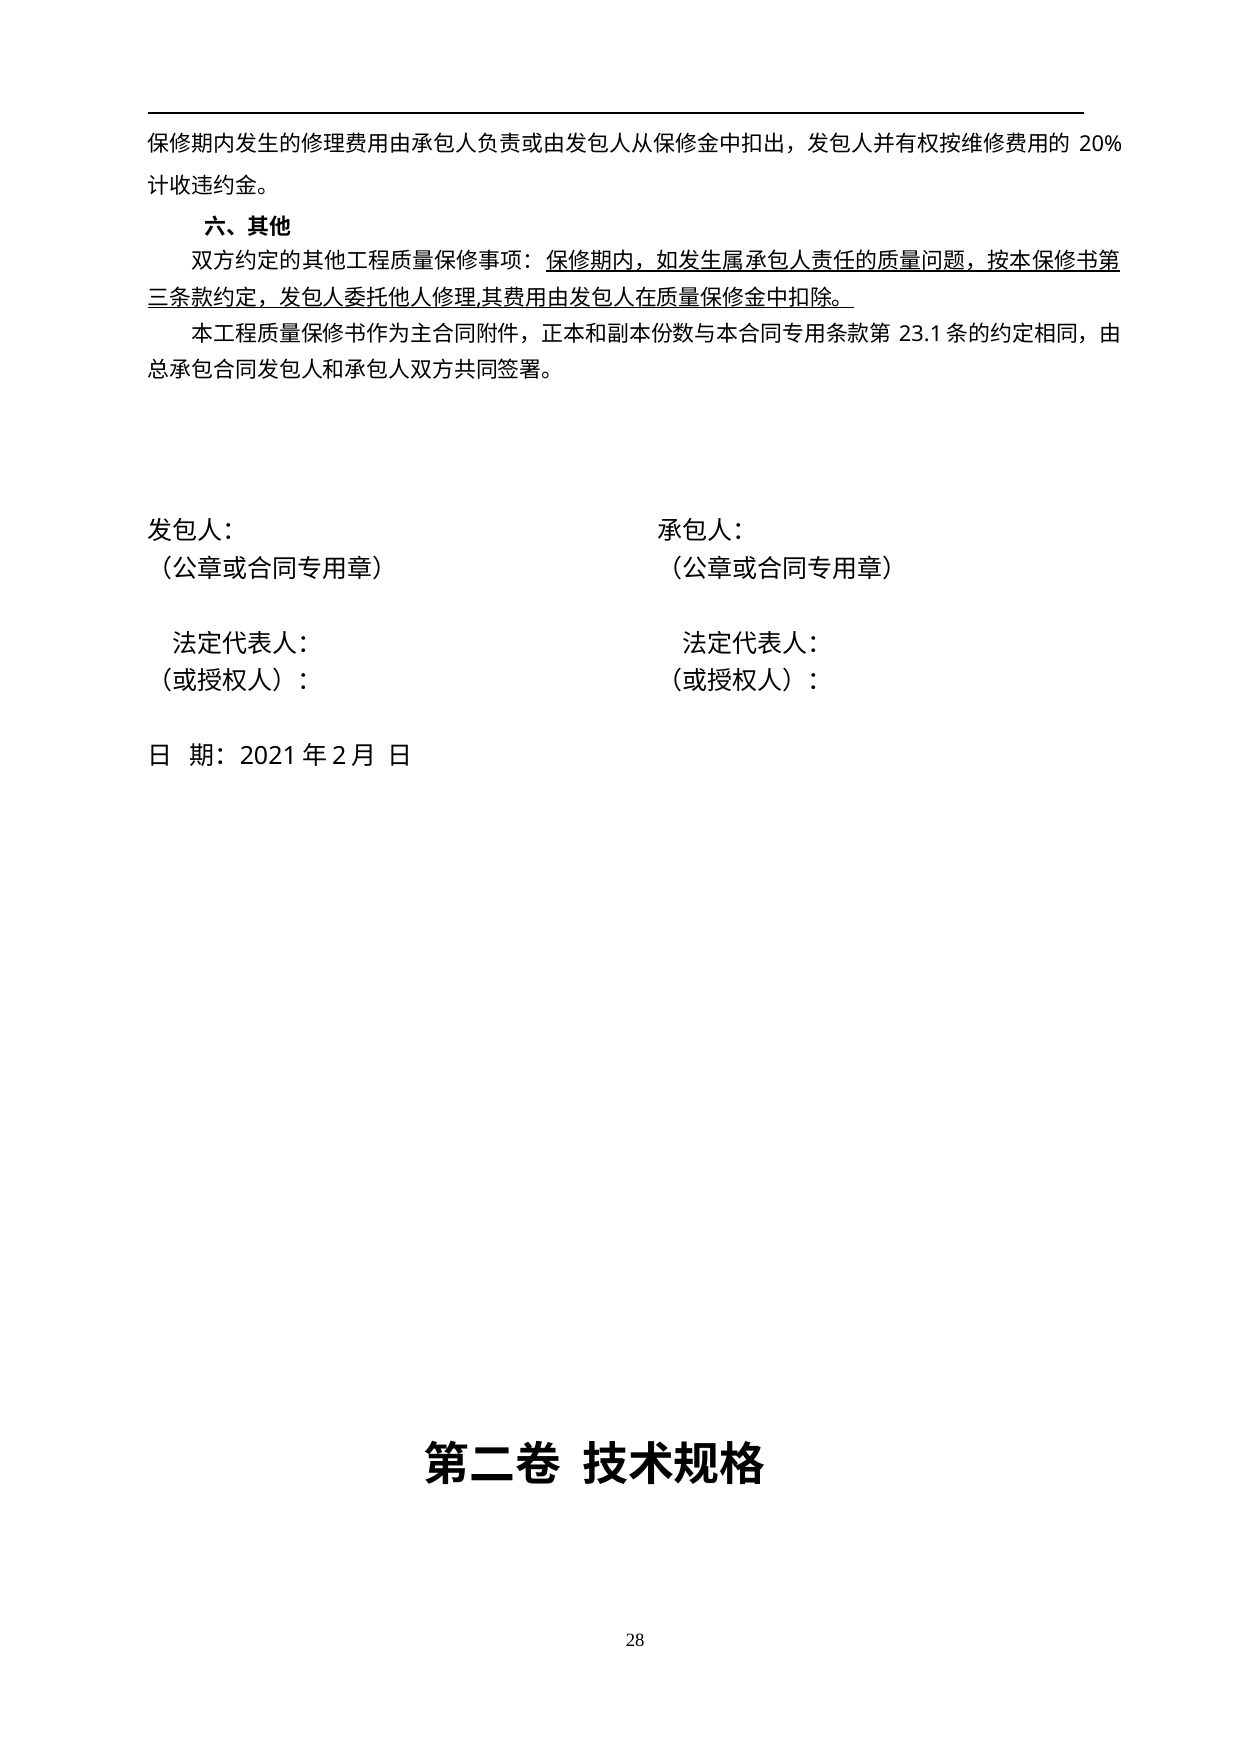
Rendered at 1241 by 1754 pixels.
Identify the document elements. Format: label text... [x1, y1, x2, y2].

text （公章或合同专用章） [657, 547, 1122, 584]
text 法定代表人： [148, 622, 613, 659]
text （或授权人）： [657, 659, 1122, 697]
text 双方约定的其他工程质量保修事项：保修期内，如发生属承包人责任的质量问题，按本保修书第三条款约定，发包人委托他人修理,其费用由发包人在质量保修金中扣除。 [148, 243, 1122, 311]
text 承包人： [657, 509, 1122, 547]
text 本工程质量保修书作为主合同附件，正本和副本份数与本合同专用条款第23.1条的约定相同，由总承包合同发包人和承包人双方共同签署。 [148, 316, 1122, 384]
text 日 期：2021年2月 日 [148, 734, 613, 772]
text 法定代表人： [657, 622, 1122, 659]
subtitle 第二卷 技术规格 [148, 1427, 1122, 1493]
text 发包人： [148, 509, 613, 547]
text （或授权人）： [148, 659, 613, 697]
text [148, 118, 1122, 201]
text （公章或合同专用章） [148, 547, 613, 584]
text 六、其他 [148, 201, 1122, 243]
